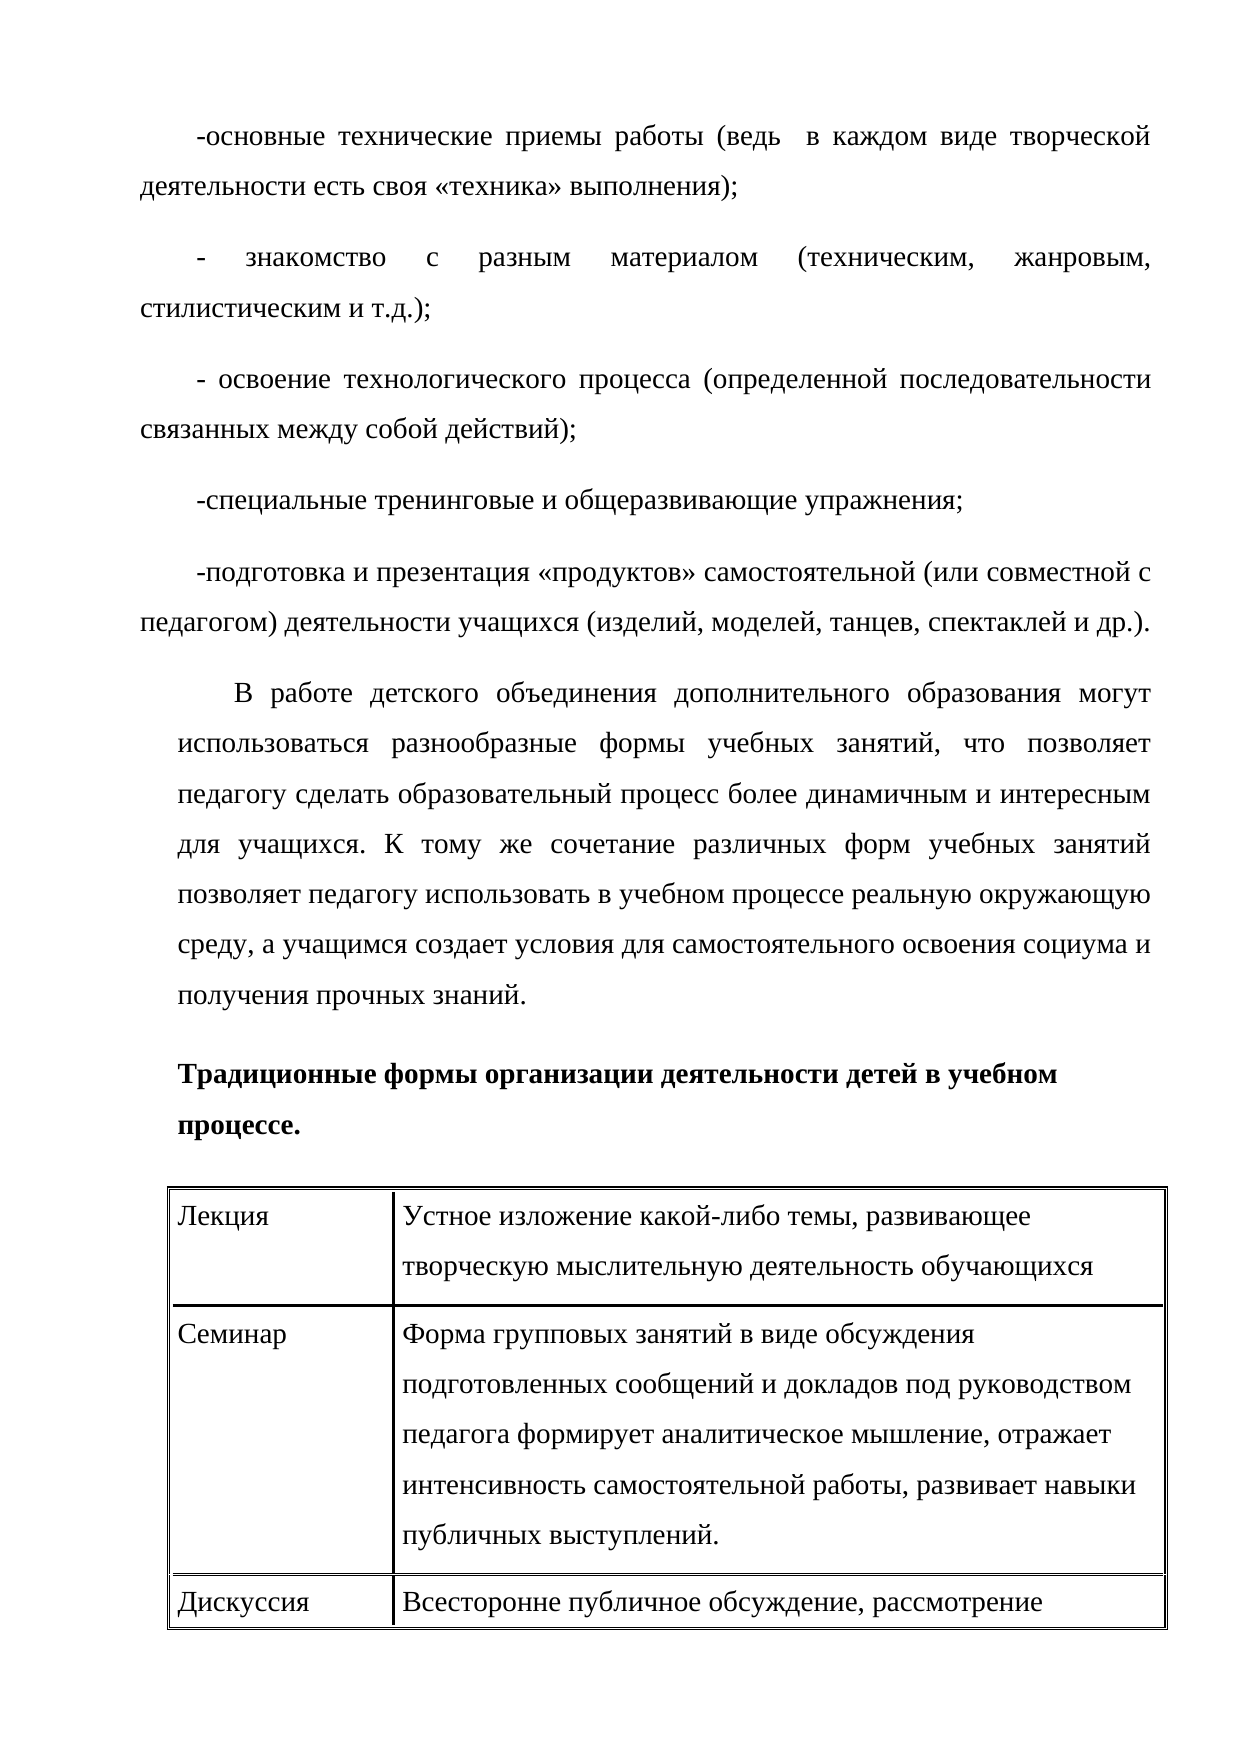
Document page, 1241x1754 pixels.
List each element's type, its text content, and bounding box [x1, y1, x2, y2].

text -основные технические приемы работы (ведь в каждом виде творческой деятельности есть своя «техника» выполнения); [140, 118, 1152, 202]
text В работе детского объединения дополнительного образования могут использоваться разнообразные формы учебных занятий, что позволяет педагогу сделать образовательный процесс более динамичным и интересным для учащихся. К тому же сочетание различных форм учебных занятий позволяет педагогу использовать в учебном процессе реальную окружающую среду, а учащимся создает условия для самостоятельного освоения социума и получения прочных знаний. [177, 675, 1152, 1011]
text -подготовка и презентация «продуктов» самостоятельной (или совместной с педагогом) деятельности учащихся (изделий, моделей, танцев, спектаклей и др.). [140, 554, 1152, 637]
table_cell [393, 1573, 1166, 1627]
table_header Лекция [170, 1190, 393, 1304]
table_cell Семинар [170, 1304, 392, 1573]
text - знакомство с разным материалом (техническим, жанровым, стилистическим и т.д.); [140, 239, 1152, 323]
table_cell Форма групповых занятий в виде обсуждения подготовленных сообщений и докладов под руководством педагога формирует аналитическое мышление, отражает интенсивность самостоятельной работы, развивает навыки публичных выступлений. [395, 1304, 1164, 1573]
table_header Устное изложение какой-либо темы, развивающее творческую мыслительную деятельность обучающихся [393, 1190, 1164, 1304]
table_cell Дискуссия [169, 1573, 393, 1627]
text -специальные тренинговые и общеразвивающие упражнения; [140, 482, 1152, 516]
text - освоение технологического процесса (определенной последовательности связанных между собой действий); [140, 361, 1152, 445]
text Традиционные формы организации деятельности детей в учебном процессе. [177, 1056, 1152, 1140]
